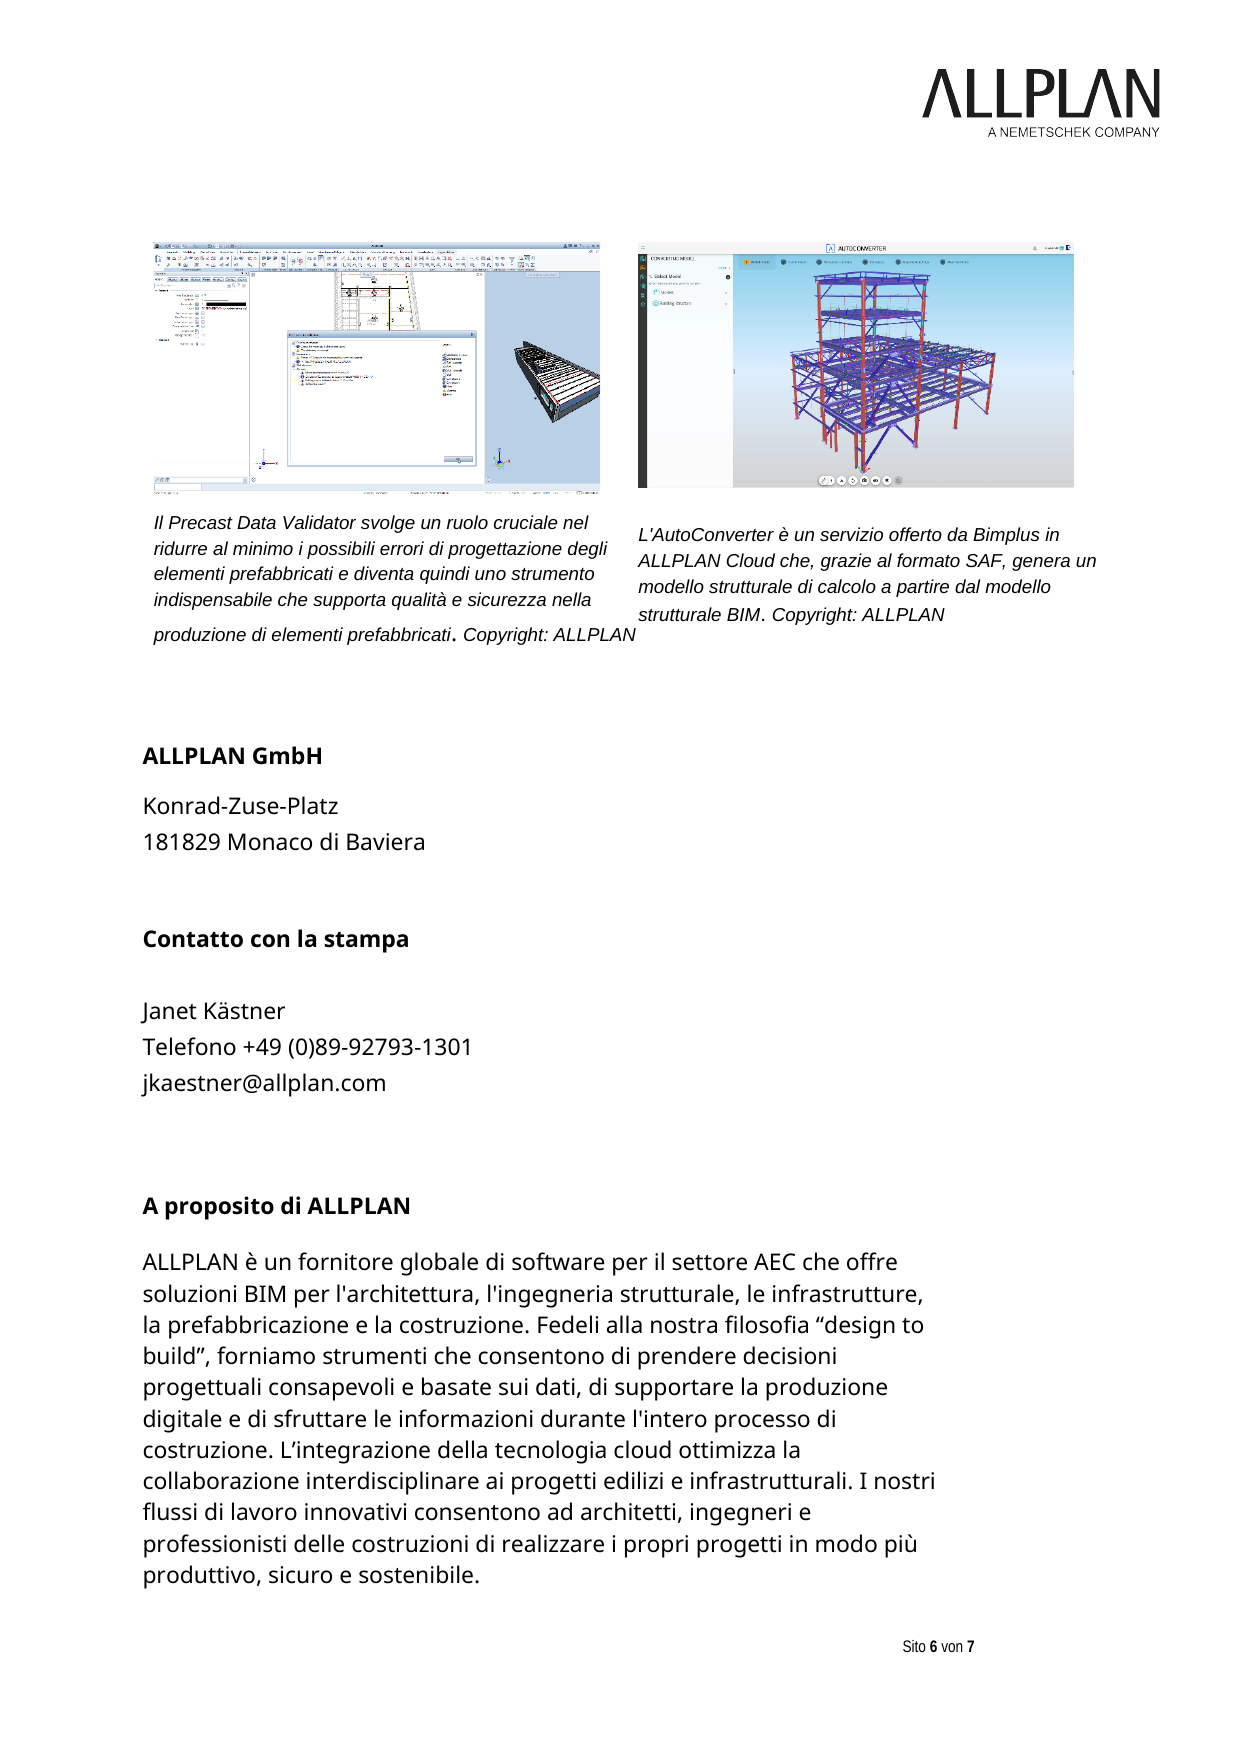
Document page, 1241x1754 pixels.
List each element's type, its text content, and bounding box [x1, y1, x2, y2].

table_cell Il Precast Data Validator svolge un ruolo cruciale nel ridurre al minimo i possibili errori di progettazione degli elementi prefabbricati e diventa quindi uno strumento indispensabile che supporta qualità e sicurezza nella produzione di elementi prefabbricati. Copyright: ALLPLAN [142, 499, 627, 653]
table_cell L'AutoConverter è un servizio offerto da Bimplus in ALLPLAN Cloud che, grazie al formato SAF, genera un modello strutturale di calcolo a partire dal modello strutturale BIM. Copyright: ALLPLAN [627, 499, 1111, 653]
text Contatto con la stampa [142, 923, 939, 954]
text ALLPLAN GmbH [142, 740, 974, 772]
picture [922, 69, 1160, 137]
table_cell [627, 218, 1111, 499]
text ALLPLAN è un fornitore globale di software per il settore AEC che offre soluzioni BIM per l'architettura, l'ingegneria strutturale, le infrastrutture, la prefabbricazione e la costruzione. Fedeli alla nostra filosofia “design to build”, forniamo strumenti che consentono di prendere decisioni progettuali consapevoli e basate sui dati, di supportare la produzione digitale e di sfruttare le informazioni durante l'intero processo di costruzione. L’integrazione della tecnologia cloud ottimizza la collaborazione interdisciplinare ai progetti edilizi e infrastrutturali. I nostri flussi di lavoro innovativi consentono ad architetti, ingegneri e professionisti delle costruzioni di realizzare i propri progetti in modo più produttivo, sicuro e sostenibile. [142, 1246, 939, 1590]
text jkaestner@allplan.com [142, 1067, 939, 1098]
text Telefono +49 (0)89-92793-1301 [142, 1031, 939, 1062]
text A proposito di ALLPLAN [142, 1189, 974, 1221]
text Janet Kästner [142, 959, 939, 1026]
text Konrad-Zuse-Platz 181829 Monaco di Baviera [142, 790, 939, 857]
table_cell [142, 218, 627, 499]
picture [638, 242, 1074, 488]
picture [153, 242, 601, 495]
